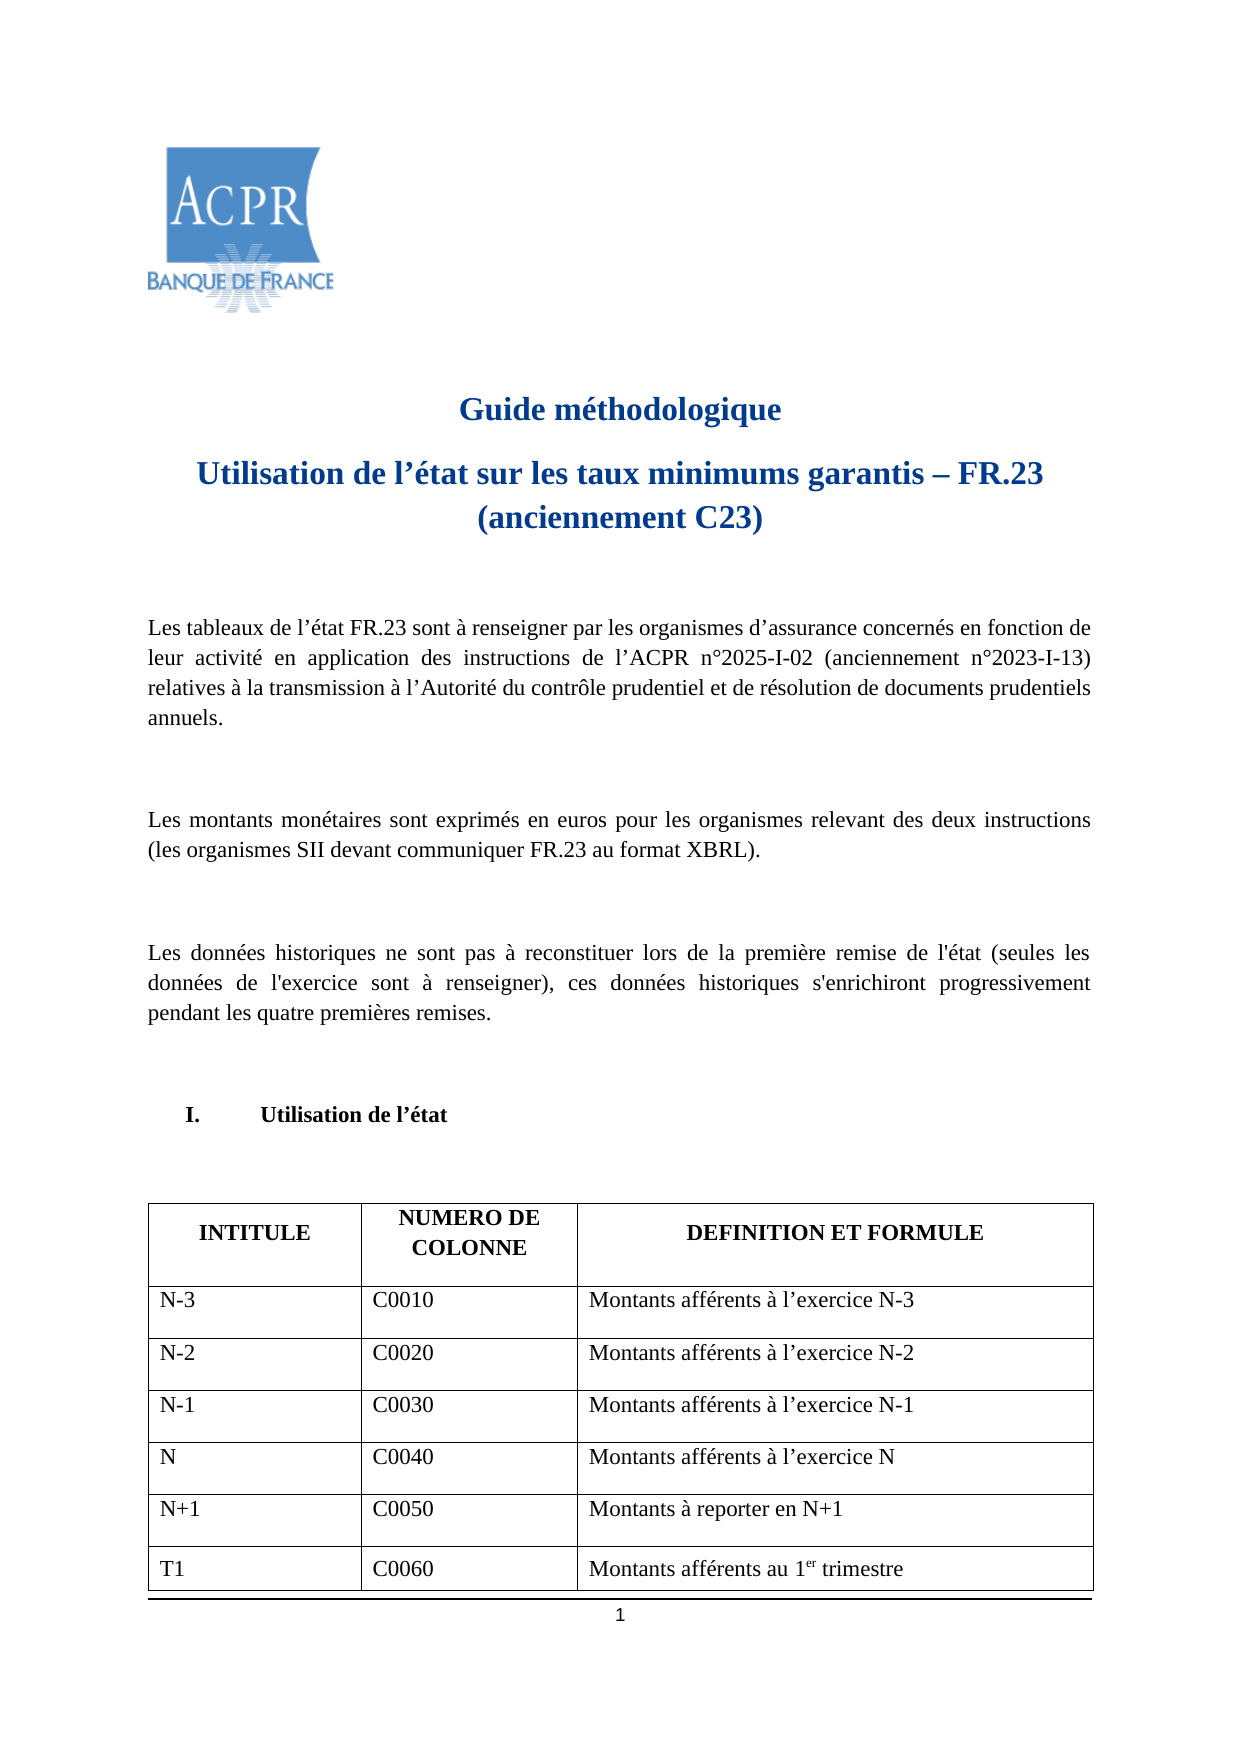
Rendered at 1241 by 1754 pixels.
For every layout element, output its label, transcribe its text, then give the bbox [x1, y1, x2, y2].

table_cell N-1 [149, 1391, 361, 1442]
title Guide méthodologique [148, 389, 1092, 427]
table_cell C0020 [362, 1339, 577, 1390]
table_cell C0010 [362, 1287, 577, 1338]
table_cell T1 [149, 1547, 361, 1590]
table_header DEFINITION ET FORMULE [578, 1204, 1093, 1286]
table_cell Montants afférents à l’exercice N-1 [578, 1391, 1093, 1442]
table_cell C0050 [362, 1495, 577, 1546]
table_header NUMERO DE COLONNE [362, 1204, 577, 1286]
text Les tableaux de l’état FR.23 sont à renseigner par les organismes d’assurance concernés en fonction de leur activité en application des instructions de l’ACPR n°2025-I-02 (anciennement n°2023-I-13) relatives à la transmission à l’Autorité du contrôle prudentiel et de résolution de documents prudentiels annuels. [148, 614, 1092, 731]
table_cell Montants afférents à l’exercice N-2 [578, 1339, 1093, 1390]
table_cell C0060 [362, 1547, 577, 1590]
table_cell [578, 1547, 1093, 1590]
title Utilisation de l’état sur les taux minimums garantis – FR.23 (anciennement C23) [148, 454, 1092, 536]
table_cell N-2 [149, 1339, 361, 1390]
table_cell Montants afférents à l’exercice N-3 [578, 1287, 1093, 1338]
table_cell N [149, 1443, 361, 1494]
table_cell C0030 [362, 1391, 577, 1442]
table_cell Montants à reporter en N+1 [578, 1495, 1093, 1546]
table_header INTITULE [149, 1204, 361, 1286]
text Les montants monétaires sont exprimés en euros pour les organismes relevant des deux instructions (les organismes SII devant communiquer FR.23 au format XBRL). [148, 806, 1092, 863]
table_cell N-3 [149, 1287, 361, 1338]
table_cell C0040 [362, 1443, 577, 1494]
table_cell N+1 [149, 1495, 361, 1546]
table_cell Montants afférents à l’exercice N [578, 1443, 1093, 1494]
subtitle Utilisation de l’état [185, 1101, 1092, 1127]
text Les données historiques ne sont pas à reconstituer lors de la première remise de l'état (seules les données de l'exercice sont à renseigner), ces données historiques s'enrichiront progressivement pendant les quatre premières remises. [148, 939, 1092, 1025]
